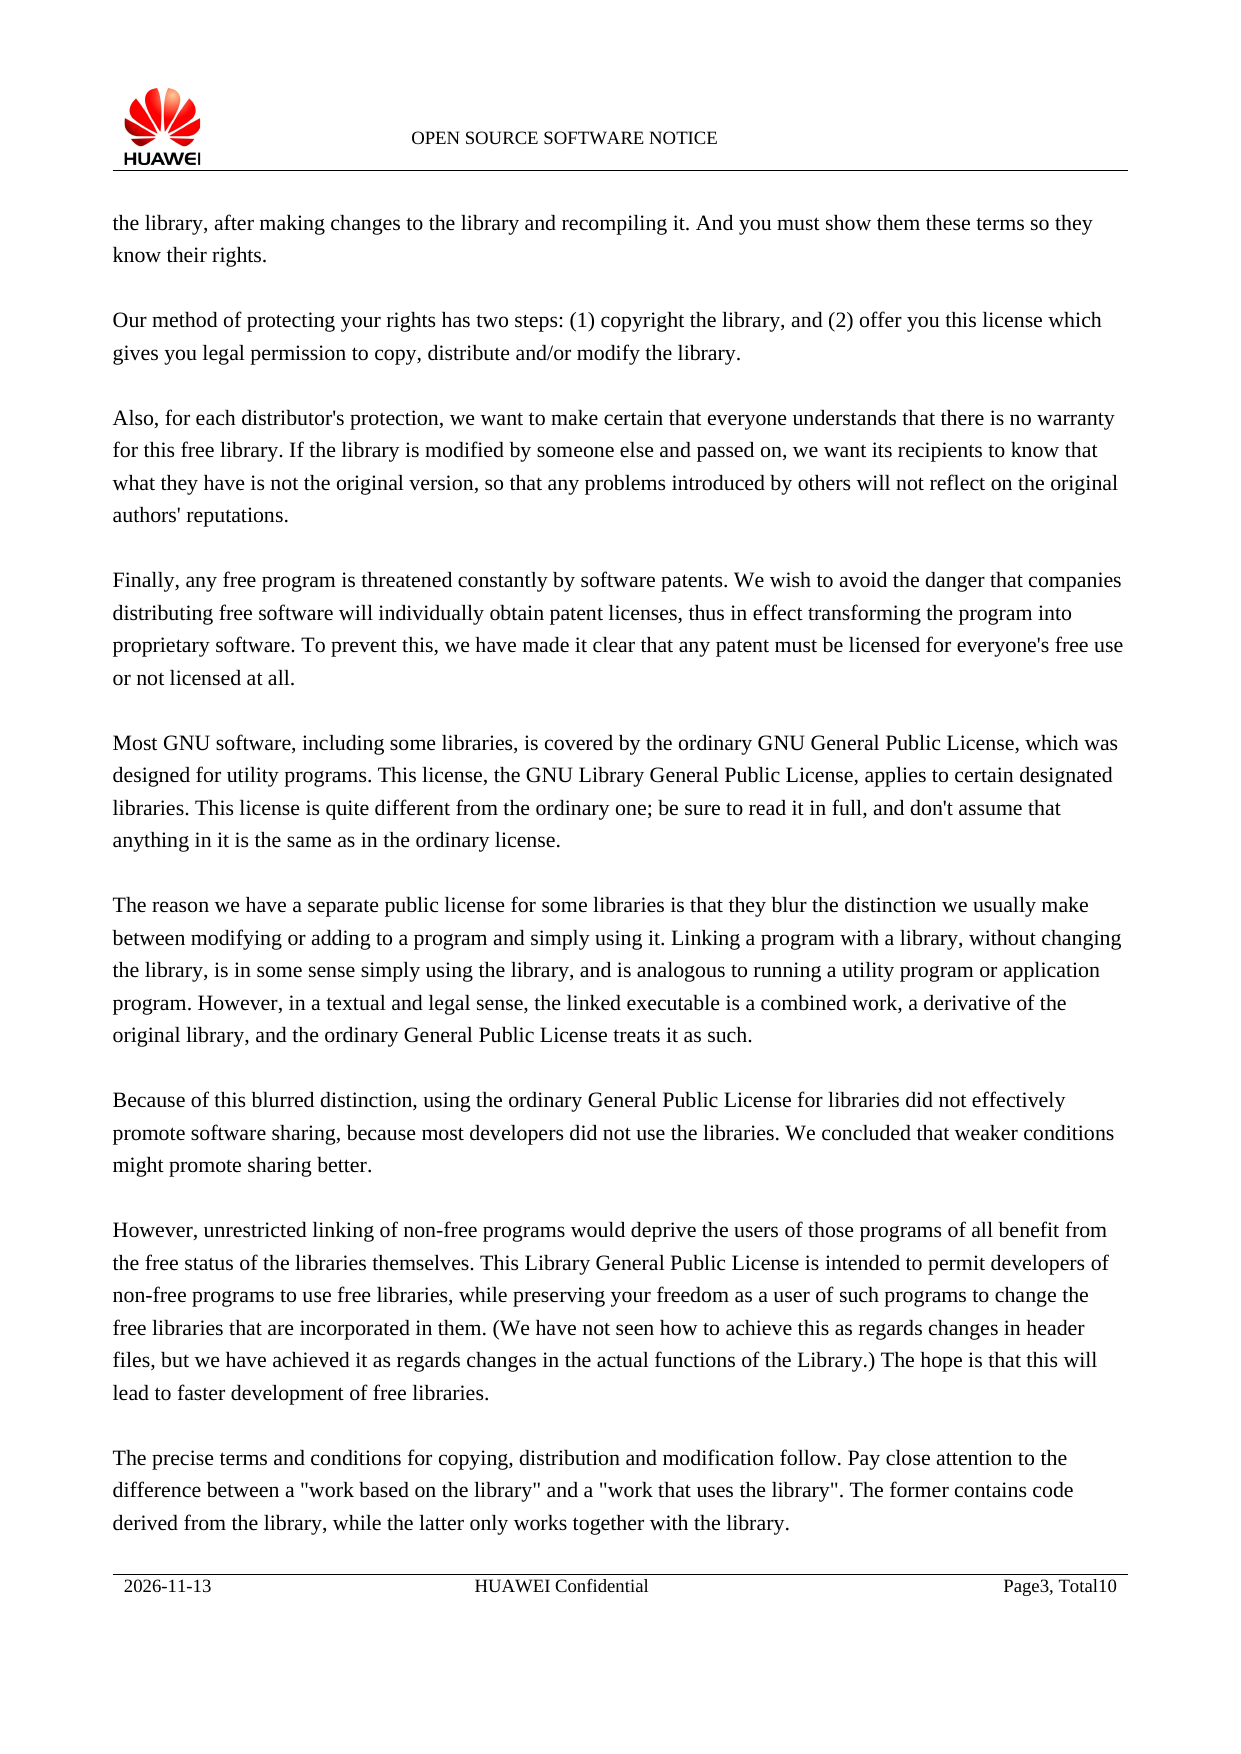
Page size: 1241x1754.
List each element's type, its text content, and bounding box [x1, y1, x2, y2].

picture [124, 88, 201, 165]
